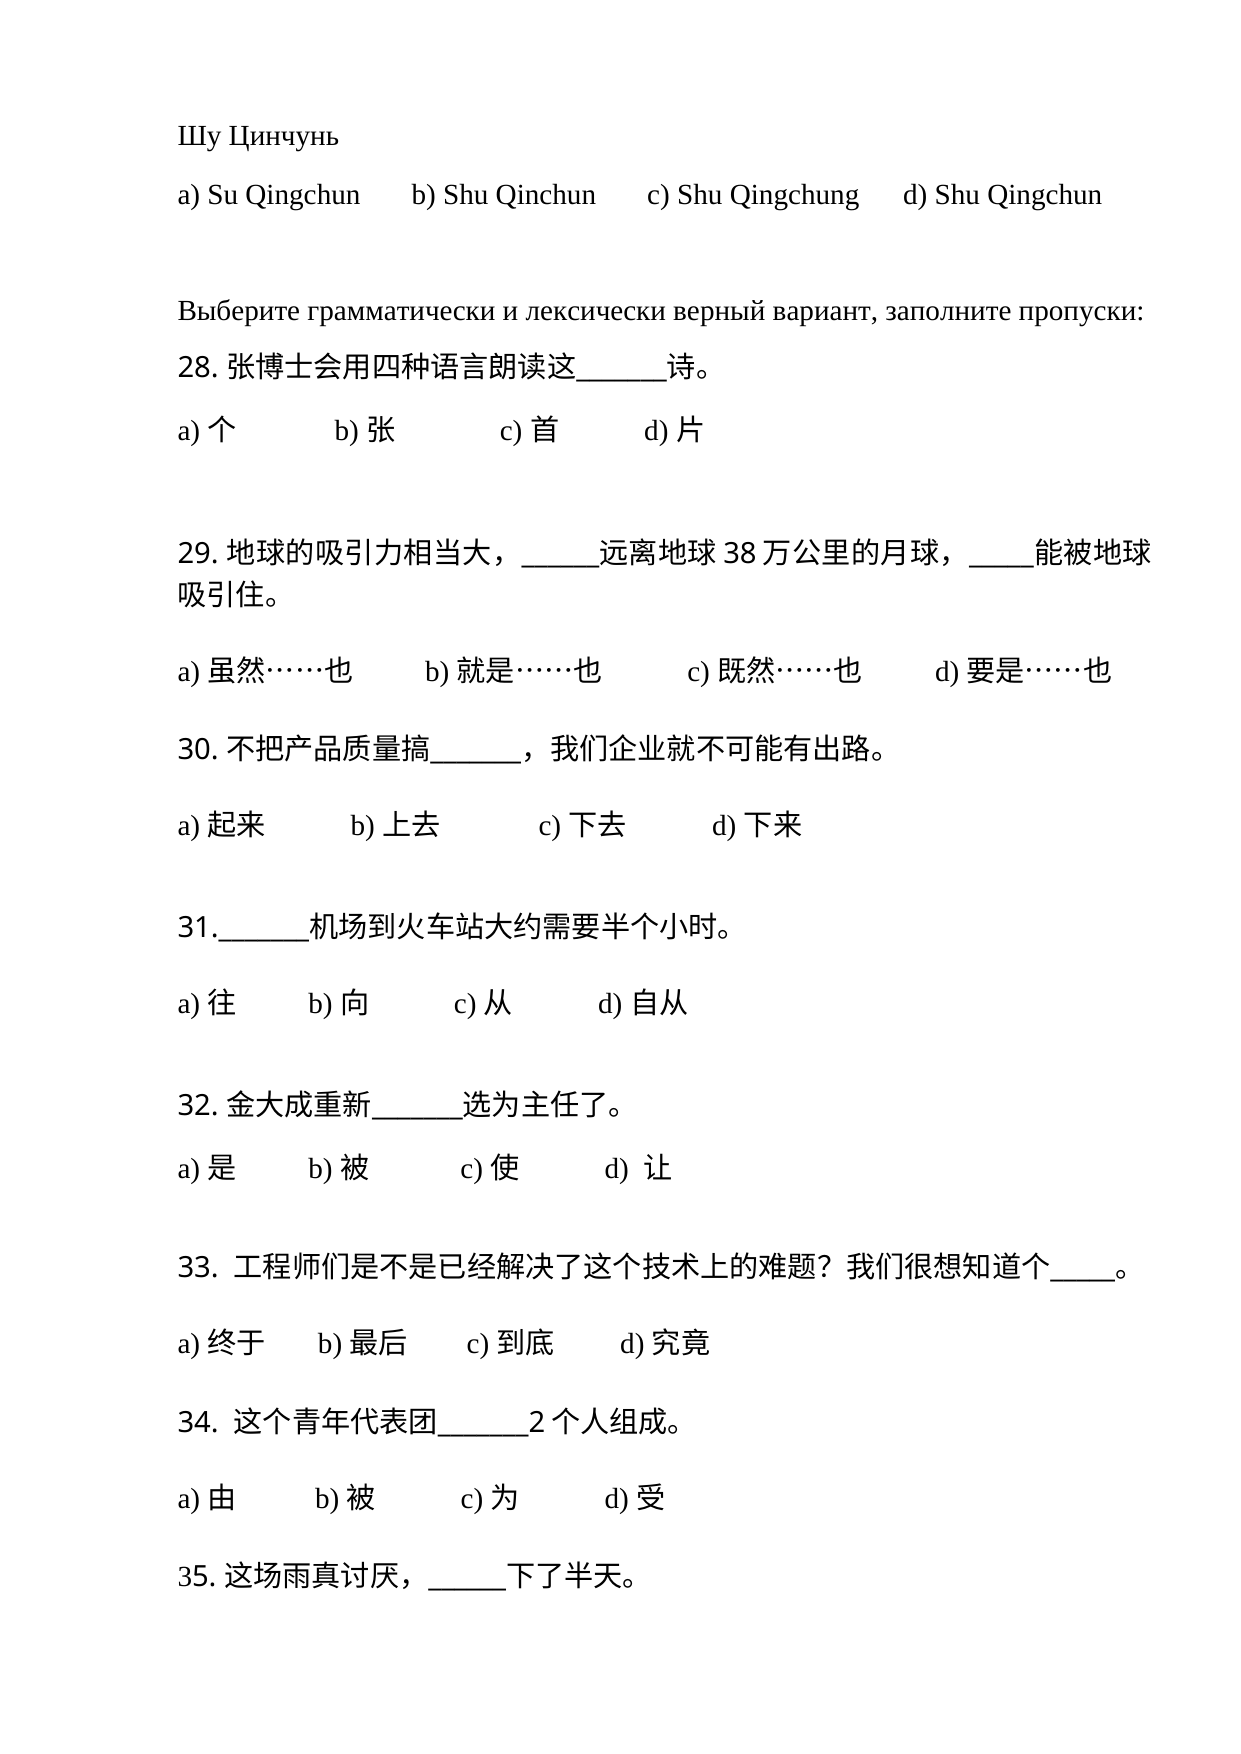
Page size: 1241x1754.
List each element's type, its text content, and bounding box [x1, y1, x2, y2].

text a) b) c)d) [177, 407, 1152, 449]
text a) b) c) d) [177, 1320, 1152, 1362]
text a) b) c)d) [177, 802, 1152, 844]
text a) b) c) d) [177, 647, 1152, 690]
text Выберите грамматически и лексически верный вариант, заполните пропуски: [177, 293, 1152, 327]
text a) b) c) d) [177, 979, 1152, 1022]
text a) Su Qingchun b) Shu Qinchun c) Shu Qingchung d) Shu Qingchun [177, 177, 1152, 211]
text a) b) c) d) [177, 1144, 1152, 1187]
text Шу Цинчунь [177, 118, 1152, 152]
text a) b) c) d) [177, 1474, 1152, 1517]
text 3 [177, 1553, 1152, 1595]
